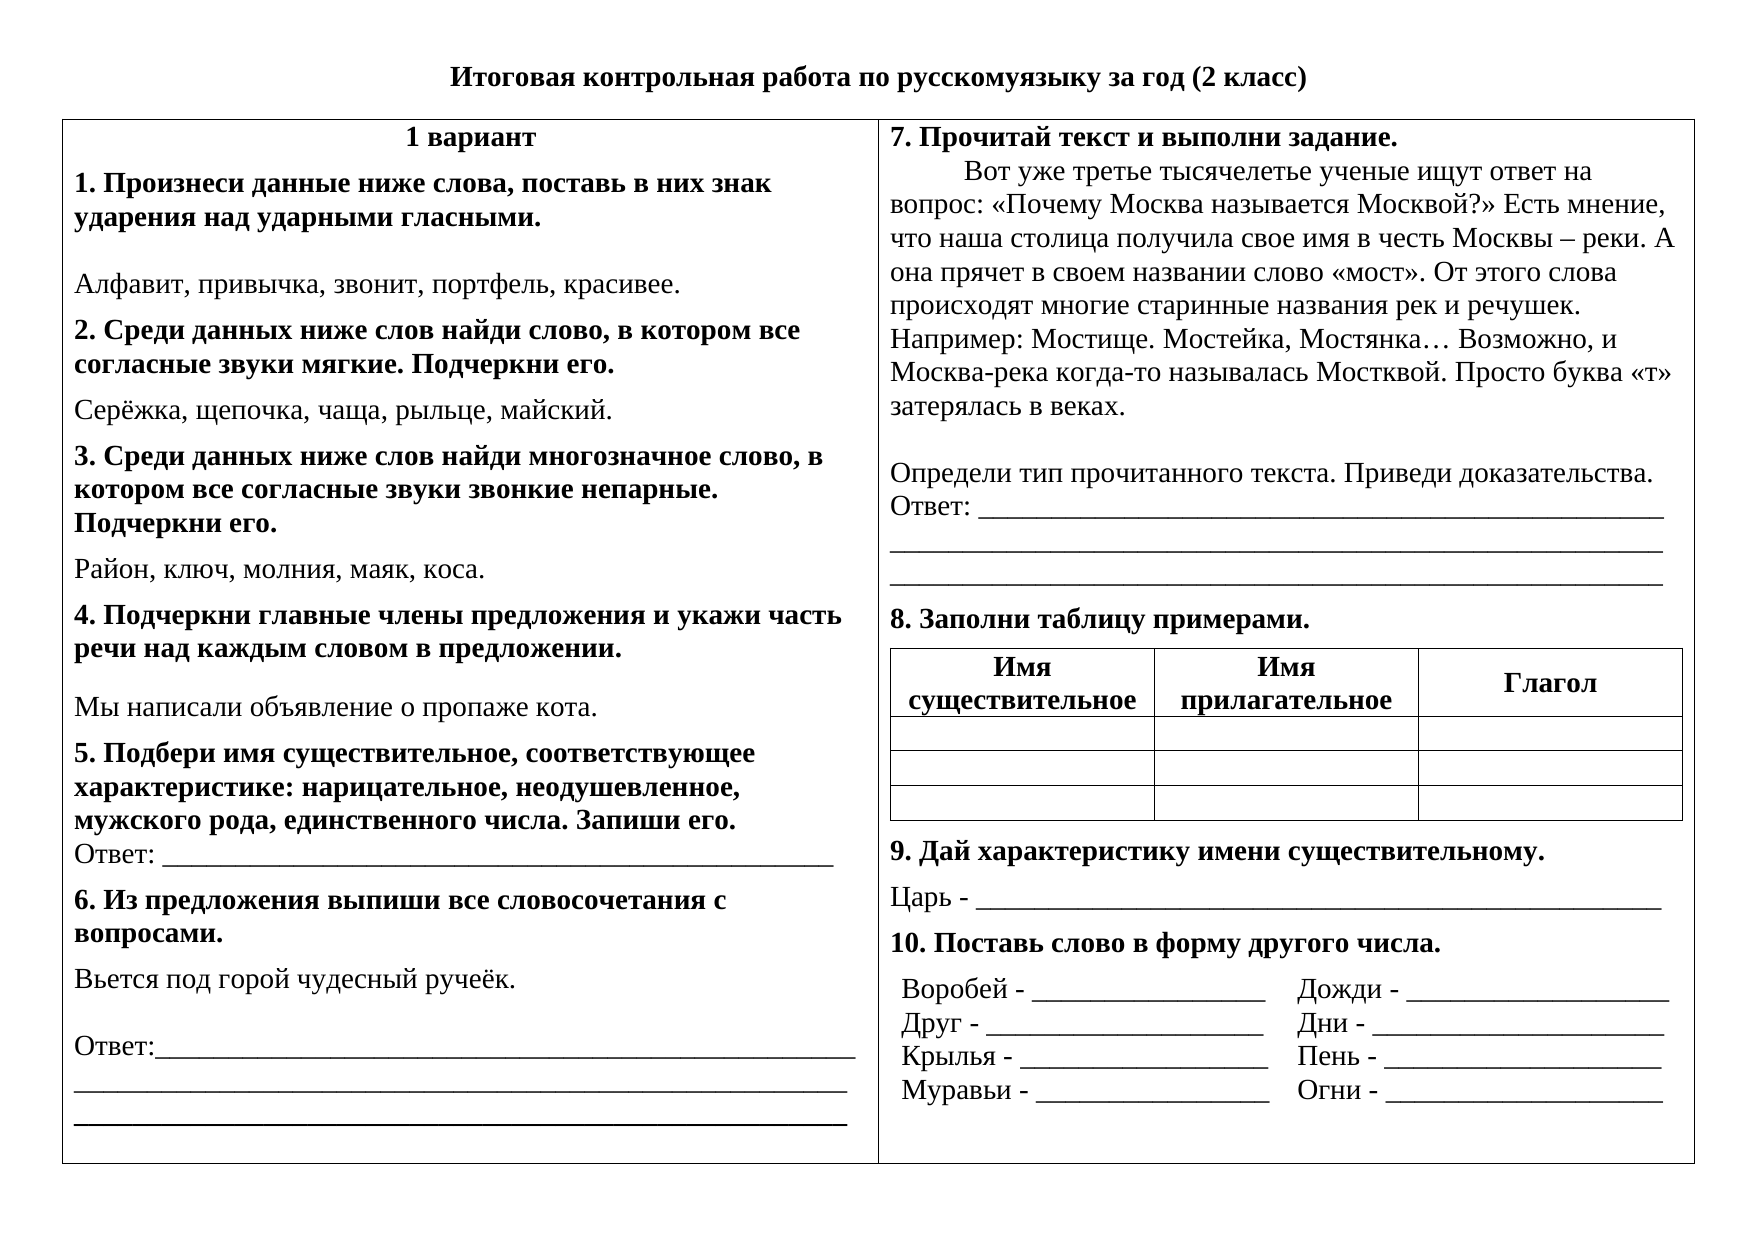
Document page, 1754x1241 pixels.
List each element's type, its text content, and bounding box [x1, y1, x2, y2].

text Итоговая контрольная работа по русскомуязыку за год (2 класс) [74, 59, 1683, 93]
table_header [63, 120, 878, 1163]
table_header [879, 120, 1694, 1163]
